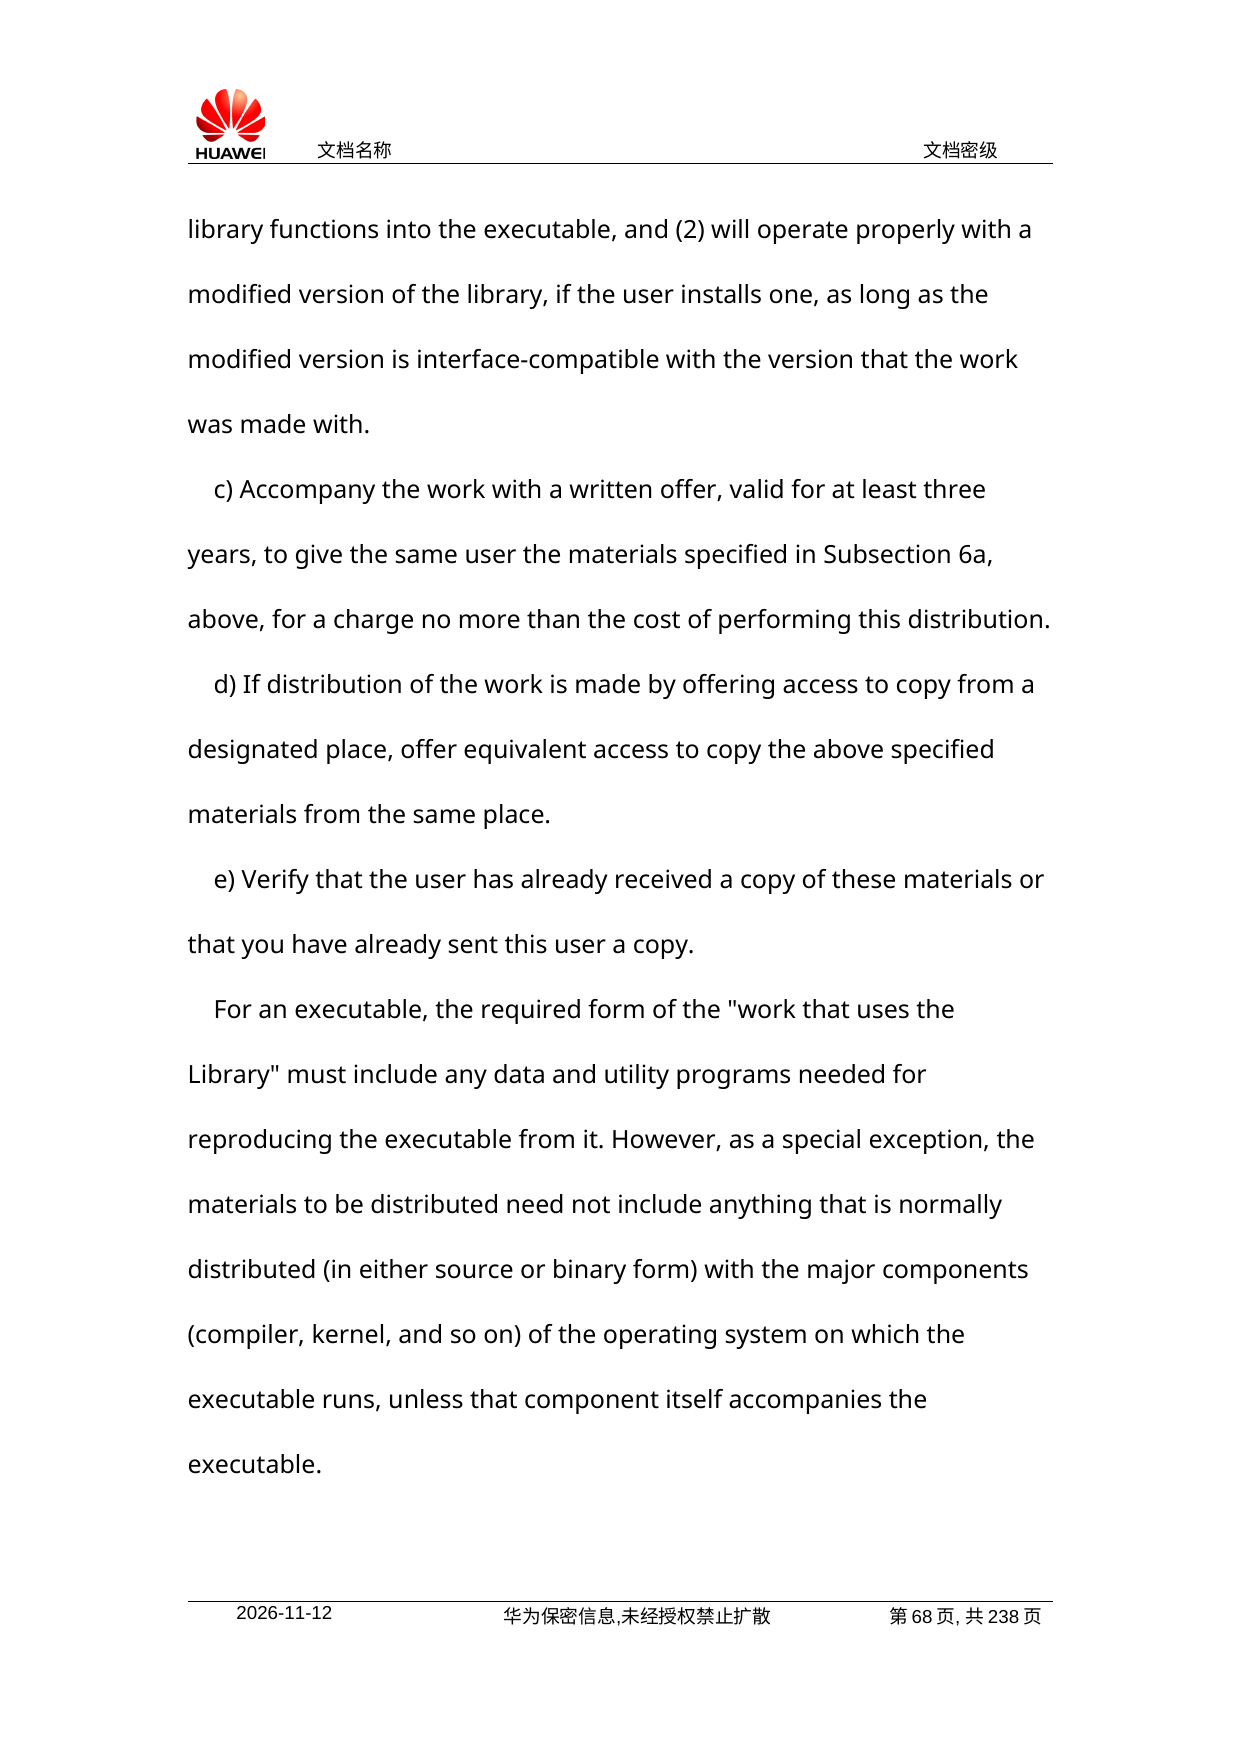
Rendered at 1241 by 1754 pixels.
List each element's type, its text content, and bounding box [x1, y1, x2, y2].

text c) Accompany the work with a written offer, valid for at least three years, to give the same user the materials specified in Subsection 6a, above, for a charge no more than the cost of performing this distribution. [187, 456, 1053, 651]
text e) Verify that the user has already received a copy of these materials or that you have already sent this user a copy. [187, 846, 1053, 976]
text d) If distribution of the work is made by offering access to copy from a designated place, offer equivalent access to copy the above specified materials from the same place. [187, 651, 1053, 846]
text For an executable, the required form of the "work that uses the Library" must include any data and utility programs needed for reproducing the executable from it. However, as a special exception, the materials to be distributed need not include anything that is normally distributed (in either source or binary form) with the major components (compiler, kernel, and so on) of the operating system on which the executable runs, unless that component itself accompanies the executable. [187, 976, 1053, 1496]
picture [196, 89, 265, 159]
